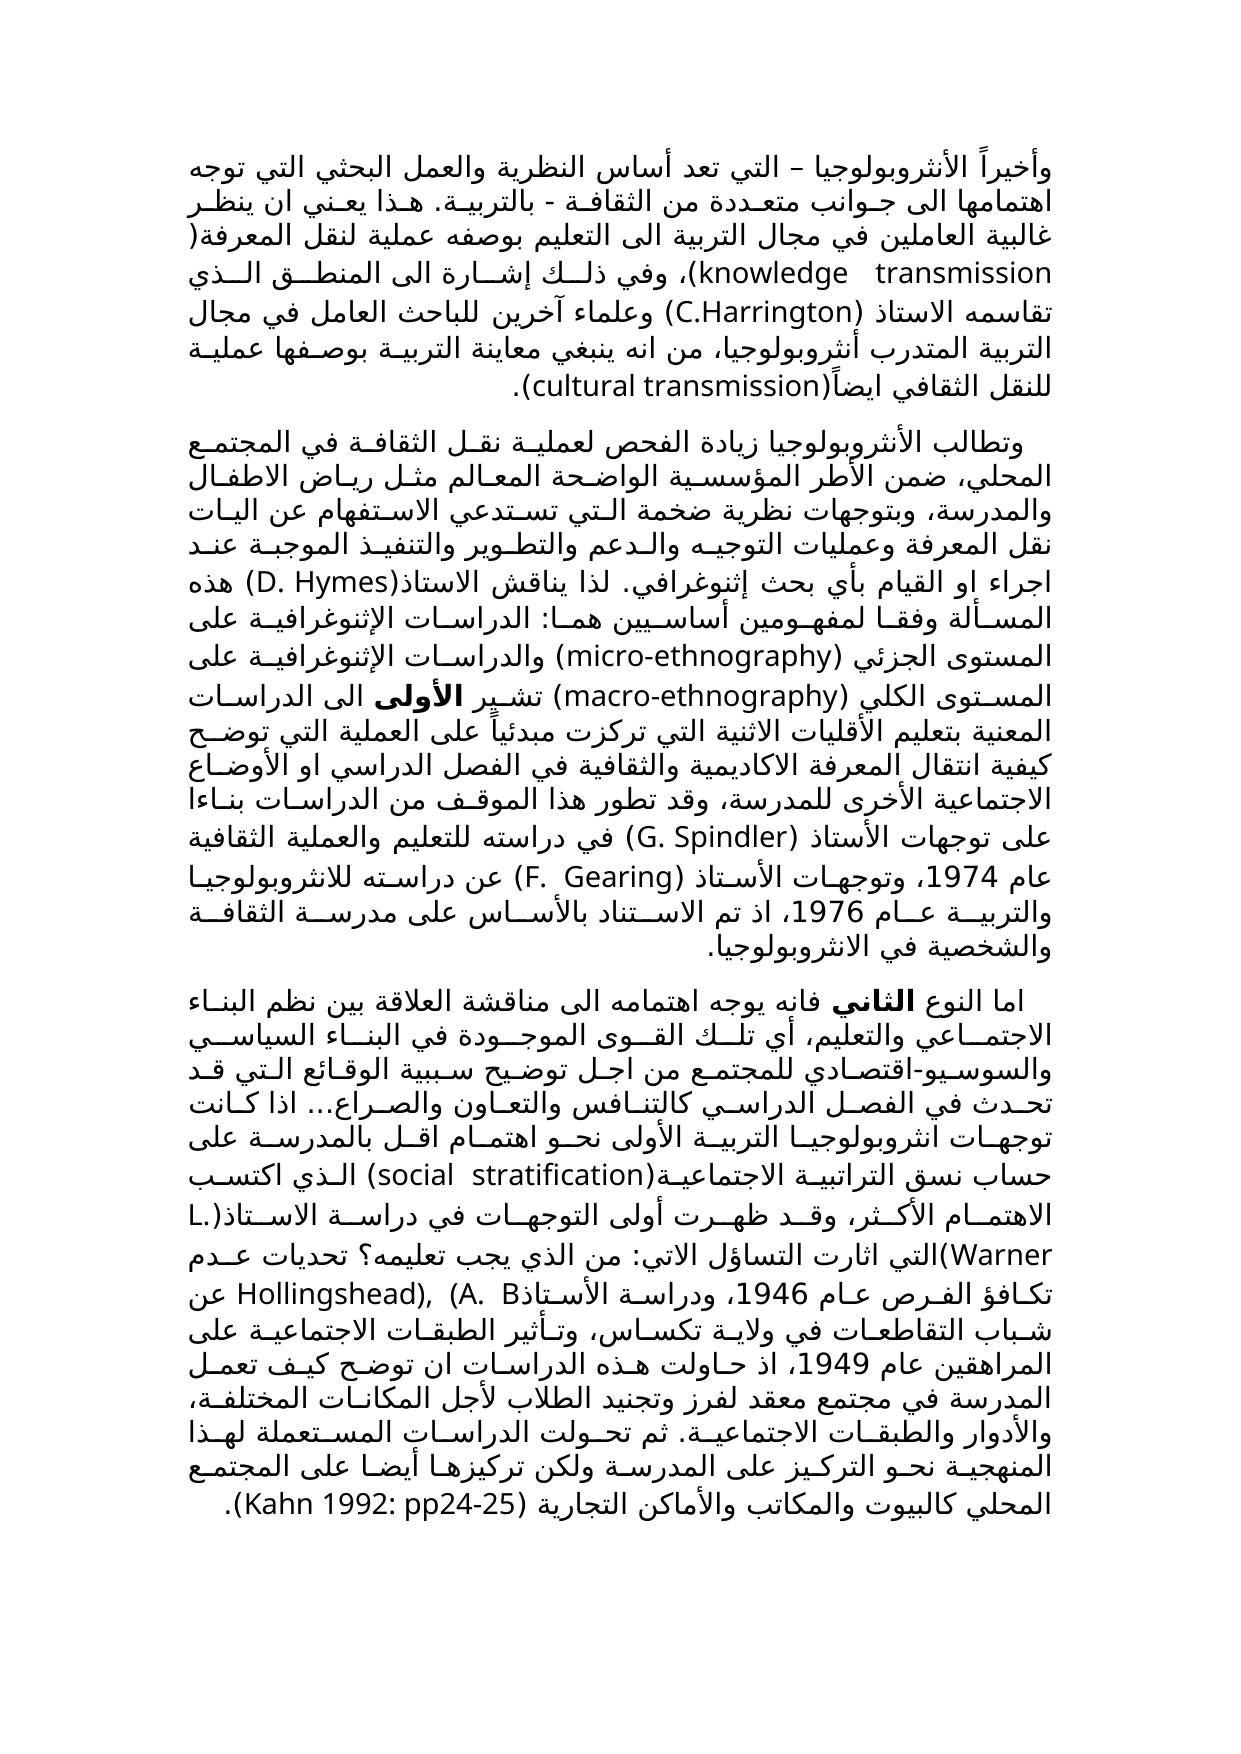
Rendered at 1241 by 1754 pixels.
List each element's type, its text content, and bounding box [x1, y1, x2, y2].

text وتطالب الأنثروبولوجيا زيادة الفحص لعملية نقل الثقافة في المجتمع المحلي، ضمن الأطر المؤسسية الواضحة المعالم مثل رياض الاطفال والمدرسة، وبتوجهات نظرية ضخمة التي تستدعي الاستفهام عن اليات نقل المعرفة وعمليات التوجيه والدعم والتطوير والتنفيذ الموجبة عند اجراء او القيام بأي بحث إثنوغرافي. لذا يناقش الاستاذ(D. Hymes) هذه المسألة وفقا لمفهومين أساسيين هما: الدراسات الإثنوغرافية على المستوى الجزئي (micro-ethnography) والدراسات الإثنوغرافية على المستوى الكلي (macro-ethnography) تشير الأولى الى الدراسات المعنية بتعليم الأقليات الاثنية التي تركزت مبدئياً على العملية التي توضح كيفية انتقال المعرفة الاكاديمية والثقافية في الفصل الدراسي او الأوضاع الاجتماعية الأخرى للمدرسة، وقد تطور هذا الموقف من الدراسات بناءا على توجهات الأستاذ (G. Spindler) في دراسته للتعليم والعملية الثقافية عام 1974، وتوجهات الأستاذ (F. Gearing) عن دراسته للانثروبولوجيا والتربية عام 1976، اذ تم الاستناد بالأساس على مدرسة الثقافة والشخصية في الانثروبولوجيا. [187, 426, 1053, 964]
text اما النوع الثاني فانه يوجه اهتمامه الى مناقشة العلاقة بين نظم البناء الاجتماعي والتعليم، أي تلك القوى الموجودة في البناء السياسي والسوسيو-اقتصادي للمجتمع من اجل توضيح سببية الوقائع التي قد تحدث في الفصل الدراسي كالتنافس والتعاون والصراع... اذا كانت توجهات انثروبولوجيا التربية الأولى نحو اهتمام اقل بالمدرسة على حساب نسق التراتبية الاجتماعية(social stratification) الذي اكتسب الاهتمام الأكثر، وقد ظهرت أولى التوجهات في دراسة الاستاذ(L. Warner)التي اثارت التساؤل الاتي: من الذي يجب تعليمه؟ تحديات عدم تكافؤ الفرص عام 1946، ودراسة الأستاذHollingshead), (A. B عن شباب التقاطعات في ولاية تكساس، وتأثير الطبقات الاجتماعية على المراهقين عام 1949، اذ حاولت هذه الدراسات ان توضح كيف تعمل المدرسة في مجتمع معقد لفرز وتجنيد الطلاب لأجل المكانات المختلفة، والأدوار والطبقات الاجتماعية. ثم تحولت الدراسات المستعملة لهذا المنهجية نحو التركيز على المدرسة ولكن تركيزها أيضا على المجتمع المحلي كالبيوت والمكاتب والأماكن التجارية (Kahn 1992: pp24-25). [187, 984, 1053, 1523]
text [187, 150, 1053, 405]
